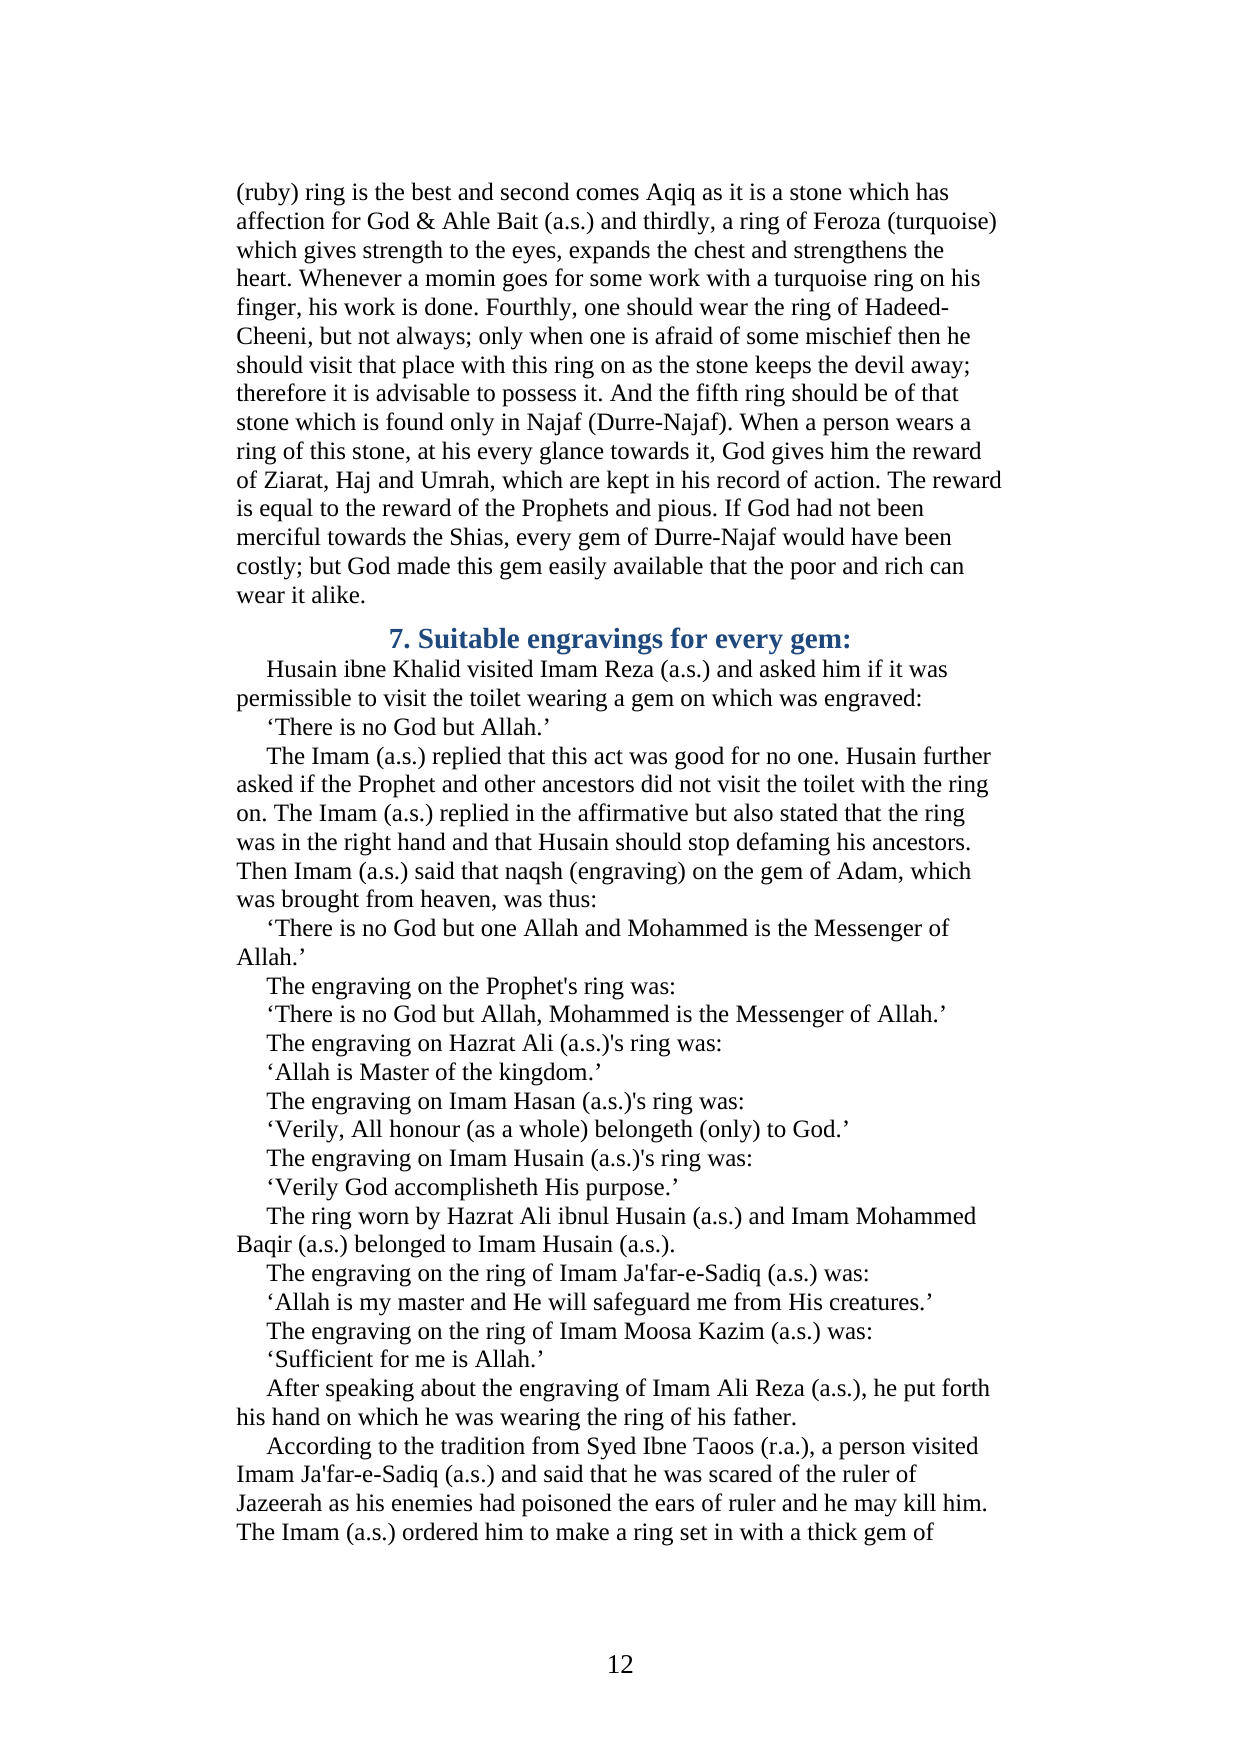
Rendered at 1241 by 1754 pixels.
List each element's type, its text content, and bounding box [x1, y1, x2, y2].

text ‘Allah is my master and He will safeguard me from His creatures.’ [236, 1287, 1004, 1316]
text The engraving on the Prophet's ring was: [236, 971, 1004, 999]
text The engraving on Imam Hasan (a.s.)'s ring was: [236, 1086, 1004, 1114]
text The Imam (a.s.) replied that this act was good for no one. Husain further asked if the Prophet and other ancestors did not visit the toilet with the ring on. The Imam (a.s.) replied in the affirmative but also stated that the ring was in the right hand and that Husain should stop defaming his ancestors. Then Imam (a.s.) said that naqsh (engraving) on the gem of Adam, which was brought from heaven, was thus: [236, 741, 1004, 913]
text ‘Allah is Master of the kingdom.’ [236, 1057, 1004, 1086]
text ‘Verily, All honour (as a whole) belongeth (only) to God.’ [236, 1114, 1004, 1143]
text The engraving on Imam Husain (a.s.)'s ring was: [236, 1143, 1004, 1172]
text The ring worn by Hazrat Ali ibnul Husain (a.s.) and Imam Mohammed Baqir (a.s.) belonged to Imam Husain (a.s.). [236, 1201, 1004, 1258]
text ‘There is no God but one Allah and Mohammed is the Messenger of Allah.’ [236, 913, 1004, 971]
text The engraving on the ring of Imam Ja'far-e-Sadiq (a.s.) was: [236, 1258, 1004, 1287]
text (ruby) ring is the best and second comes Aqiq as it is a stone which has affection for God & Ahle Bait (a.s.) and thirdly, a ring of Feroza (turquoise) which gives strength to the eyes, expands the chest and strengthens the heart. Whenever a momin goes for some work with a turquoise ring on his finger, his work is done. Fourthly, one should wear the ring of Hadeed-Cheeni, but not always; only when one is afraid of some mischief then he should visit that place with this ring on as the stone keeps the devil away; therefore it is advisable to possess it. And the fifth ring should be of that stone which is found only in Najaf (Durre-Najaf). When a person wears a ring of this stone, at his every glance towards it, God gives him the reward of Ziarat, Haj and Umrah, which are kept in his record of action. The reward is equal to the reward of the Prophets and pious. If God had not been merciful towards the Shias, every gem of Durre-Najaf would have been costly; but God made this gem easily available that the poor and rich can wear it alike. [236, 177, 1004, 608]
text ‘Sufficient for me is Allah.’ [236, 1344, 1004, 1373]
text ‘There is no God but Allah, Mohammed is the Messenger of Allah.’ [236, 999, 1004, 1028]
text Husain ibne Khalid visited Imam Reza (a.s.) and asked him if it was permissible to visit the toilet wearing a gem on which was engraved: [236, 654, 1004, 712]
subtitle 7. Suitable engravings for every gem: [236, 621, 1004, 654]
text According to the tradition from Syed Ibne Taoos (r.a.), a person visited Imam Ja'far-e-Sadiq (a.s.) and said that he was scared of the ruler of Jazeerah as his enemies had poisoned the ears of ruler and he may kill him. The Imam (a.s.) ordered him to make a ring set in with a thick gem of [236, 1431, 1004, 1546]
text The engraving on Hazrat Ali (a.s.)'s ring was: [236, 1028, 1004, 1057]
text After speaking about the engraving of Imam Ali Reza (a.s.), he put forth his hand on which he was wearing the ring of his father. [236, 1373, 1004, 1431]
text The engraving on the ring of Imam Moosa Kazim (a.s.) was: [236, 1316, 1004, 1344]
text ‘There is no God but Allah.’ [236, 712, 1004, 741]
text ‘Verily God accomplisheth His purpose.’ [236, 1172, 1004, 1201]
